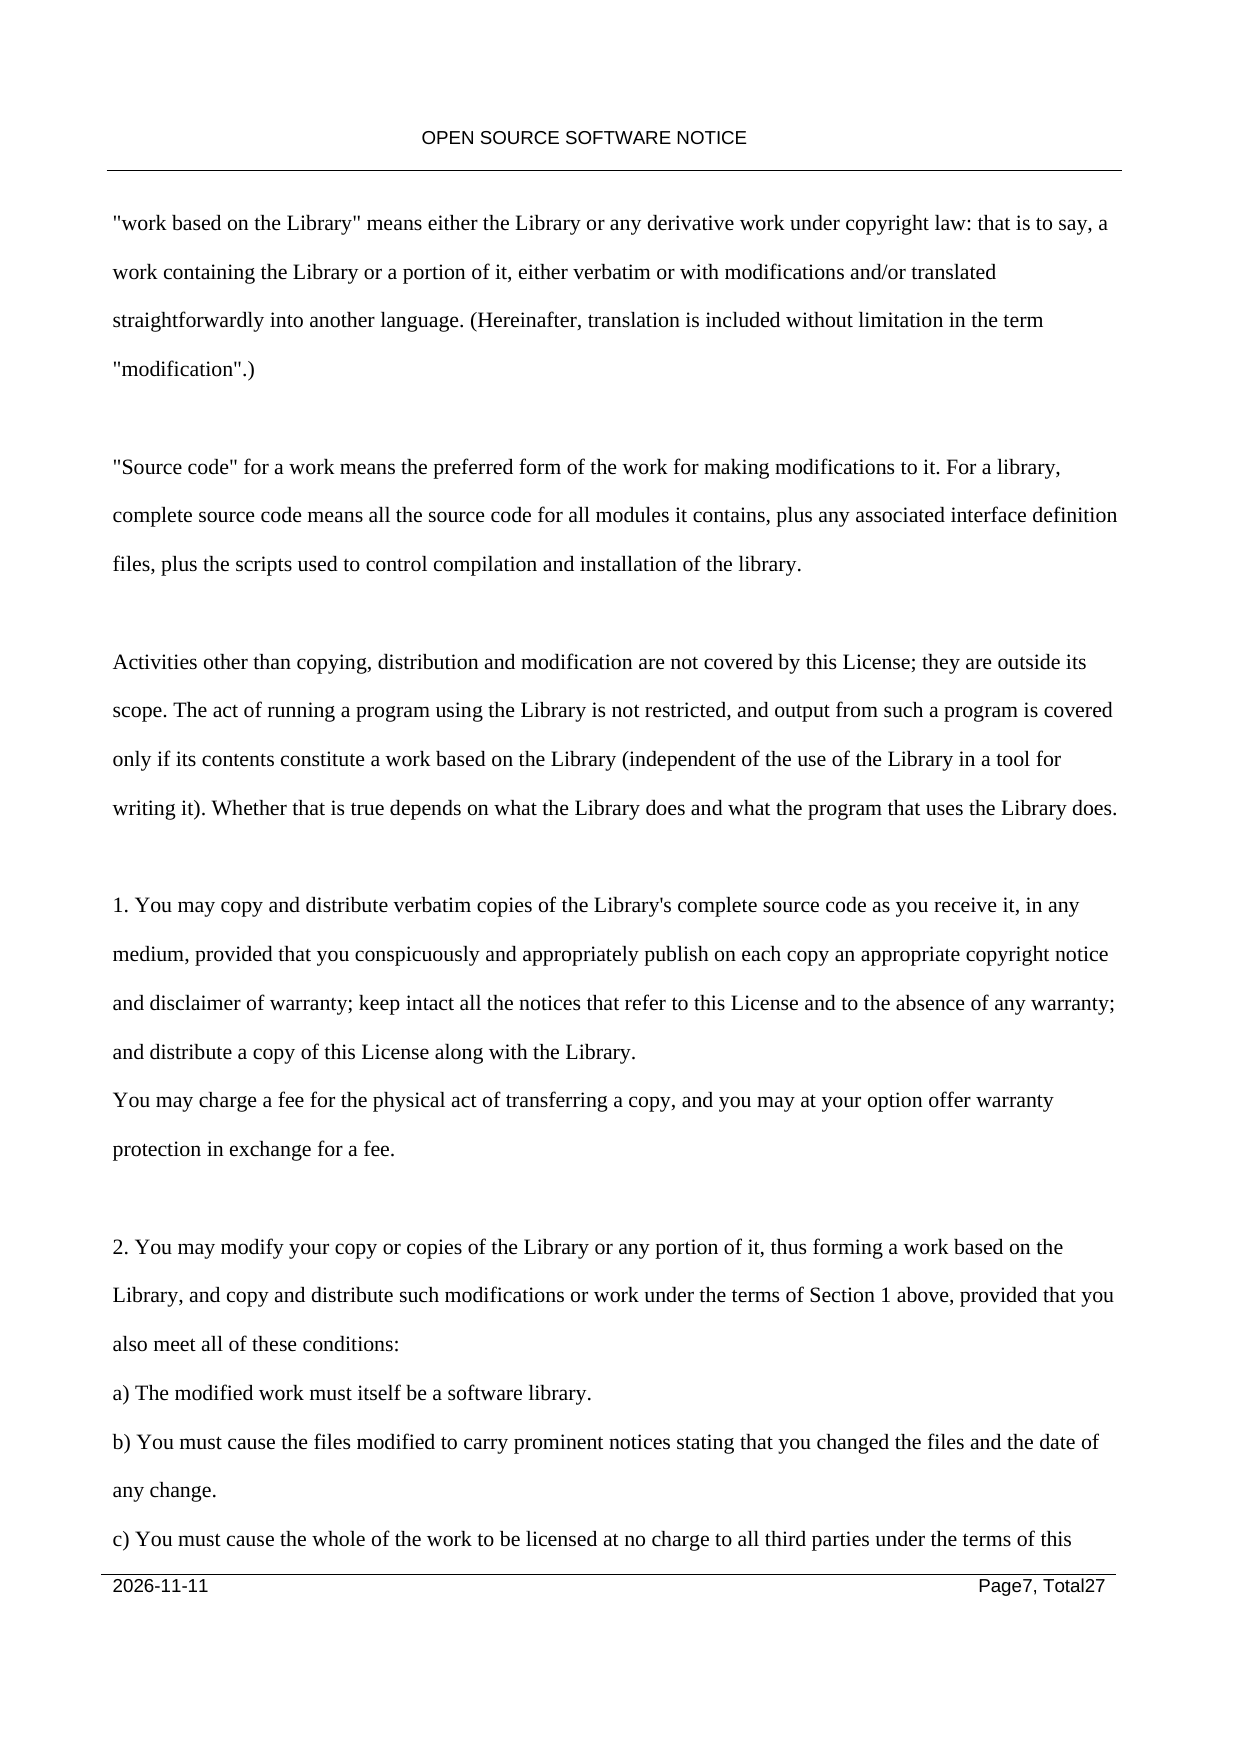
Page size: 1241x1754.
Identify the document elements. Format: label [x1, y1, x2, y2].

text [112, 206, 1128, 1555]
